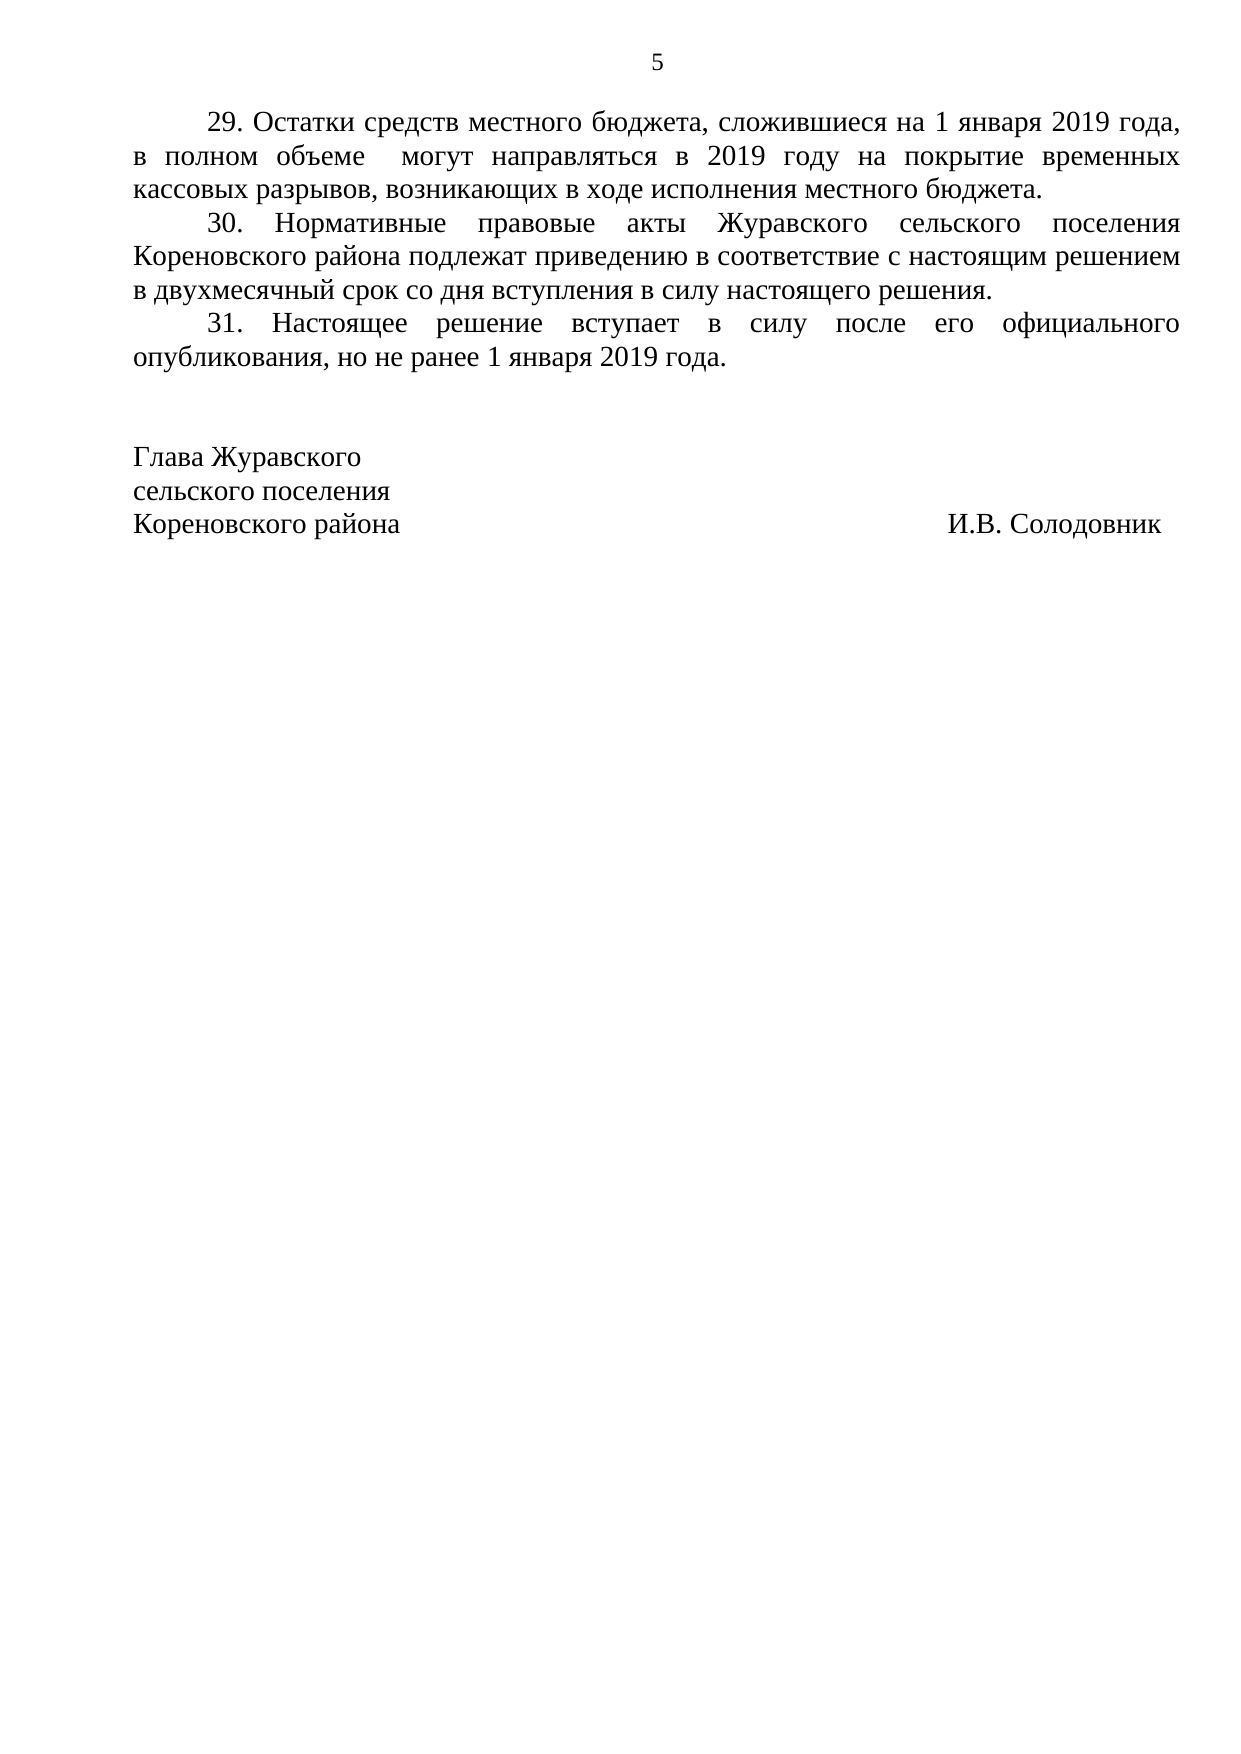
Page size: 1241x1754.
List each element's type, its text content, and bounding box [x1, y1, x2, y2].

text Кореновского района И.В. Солодовник [133, 507, 1181, 540]
text 31. Настоящее решение вступает в силу после его официального опубликования, но не ранее 1 января 2019 года. [133, 305, 1181, 372]
text Глава Журавского [133, 439, 1181, 473]
text сельского поселения [133, 473, 1181, 507]
text 29. Остатки средств местного бюджета, сложившиеся на 1 января 2019 года, в полном объеме могут направляться в 2019 году на покрытие временных кассовых разрывов, возникающих в ходе исполнения местного бюджета. [133, 104, 1181, 205]
text 30. Нормативные правовые акты Журавского сельского поселения Кореновского района подлежат приведению в соответствие с настоящим решением в двухмесячный срок со дня вступления в силу настоящего решения. [133, 205, 1181, 305]
